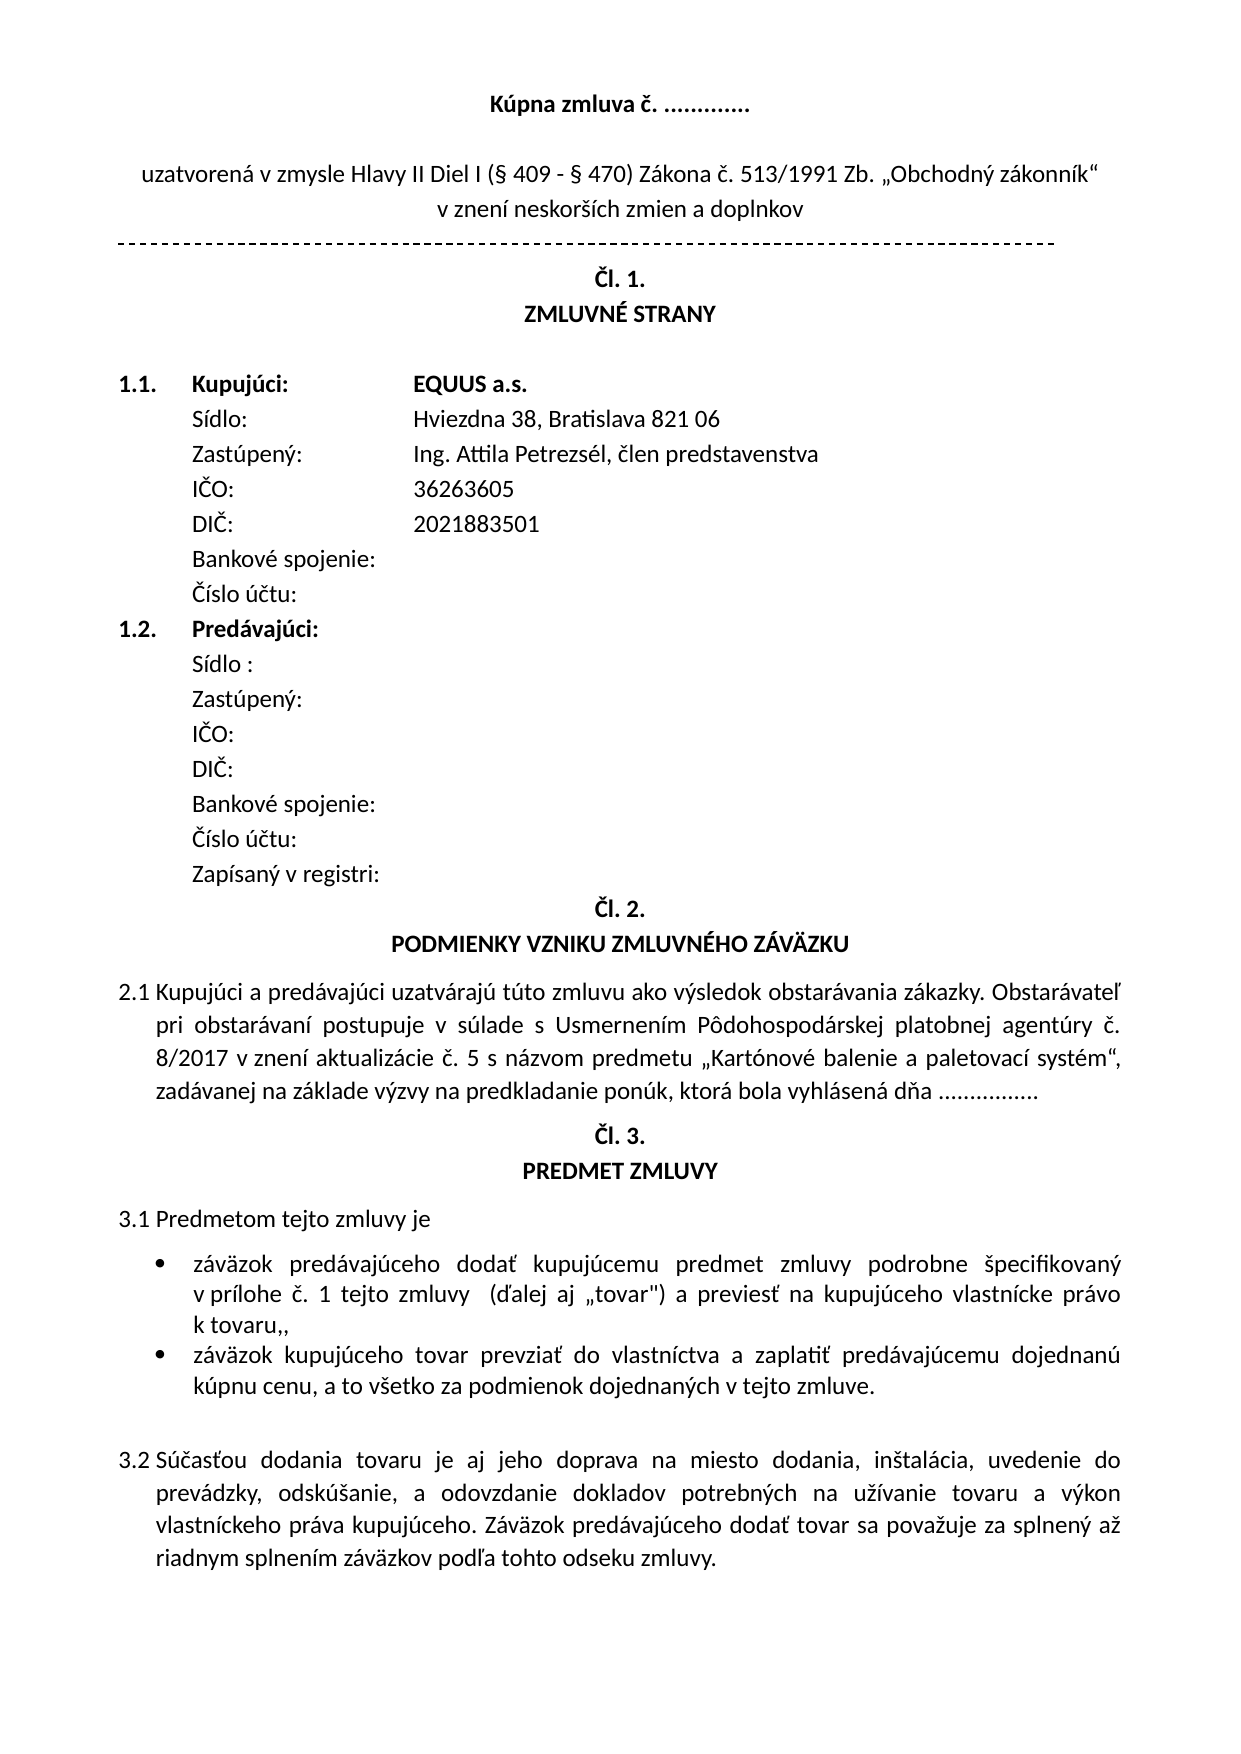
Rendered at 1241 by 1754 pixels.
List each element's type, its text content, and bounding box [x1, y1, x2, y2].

text IČO: [118, 718, 1122, 749]
text Bankové spojenie: [118, 788, 1122, 819]
text Sídlo : [118, 648, 1122, 679]
text Sídlo: Hviezdna 38, Bratislava 821 06 [118, 403, 1122, 434]
text Bankové spojenie: [118, 543, 1122, 574]
text Čl. 2. [118, 893, 1122, 924]
list Súčasťou dodania tovaru je aj jeho doprava na miesto dodania, inštalácia, uvedenie do prevádzky, odskúšanie, a odovzdanie dokladov potrebných na užívanie tovaru a výkon vlastníckeho práva kupujúceho. Záväzok predávajúceho dodať tovar sa považuje za splnený až riadnym splnením záväzkov podľa tohto odseku zmluvy. [118, 1444, 1122, 1573]
text Čl. 3. [118, 1120, 1122, 1151]
text PODMIENKY VZNIKU ZMLUVNÉHO ZÁVäzku [118, 928, 1122, 959]
text Zastúpený: [118, 683, 1122, 714]
text Číslo účtu: [118, 578, 1122, 609]
text Zmluvné strany [118, 298, 1122, 329]
text 1.1. Kupujúci: EQUUS a.s. [118, 368, 1122, 399]
list Kupujúci a predávajúci uzatvárajú túto zmluvu ako výsledok obstarávania zákazky. Obstarávateľ pri obstarávaní postupuje v súlade s Usmernením Pôdohospodárskej platobnej agentúry č. 8/2017 v znení aktualizácie č. 5 s názvom predmetu „Kartónové balenie a paletovací systém“, zadávanej na základe výzvy na predkladanie ponúk, ktorá bola vyhlásená dňa ................ [118, 976, 1122, 1105]
text Kúpna zmluva č. ............. [118, 88, 1122, 119]
list Predmetom tejto zmluvy je [118, 1203, 1122, 1233]
text Číslo účtu: [118, 823, 1122, 854]
text 1.2. Predávajúci: [118, 613, 1122, 644]
text Zapísaný v registri: [118, 858, 1122, 889]
text IČO: 36263605 [118, 473, 1122, 504]
list záväzok predávajúceho dodať kupujúcemu predmet zmluvy podrobne špecifikovaný v prílohe č. 1 tejto zmluvy (ďalej aj „tovar") a previesť na kupujúceho vlastnícke právo k tovaru,, [156, 1248, 1122, 1340]
text Čl. 1. [118, 263, 1122, 294]
text DIČ: 2021883501 [118, 508, 1122, 539]
text Zastúpený: Ing. Attila Petrezsél, člen predstavenstva [118, 438, 1122, 469]
list záväzok kupujúceho tovar prevziať do vlastníctva a zaplatiť predávajúcemu dojednanú kúpnu cenu, a to všetko za podmienok dojednaných v tejto zmluve. [156, 1340, 1122, 1401]
text uzatvorená v zmysle Hlavy II Diel I (§ 409 - § 470) Zákona č. 513/1991 Zb. „Obchodný zákonník“ v znení neskorších zmien a doplnkov [118, 158, 1122, 224]
text PREDMET ZMLUVY [118, 1155, 1122, 1186]
text DIČ: [118, 753, 1122, 784]
